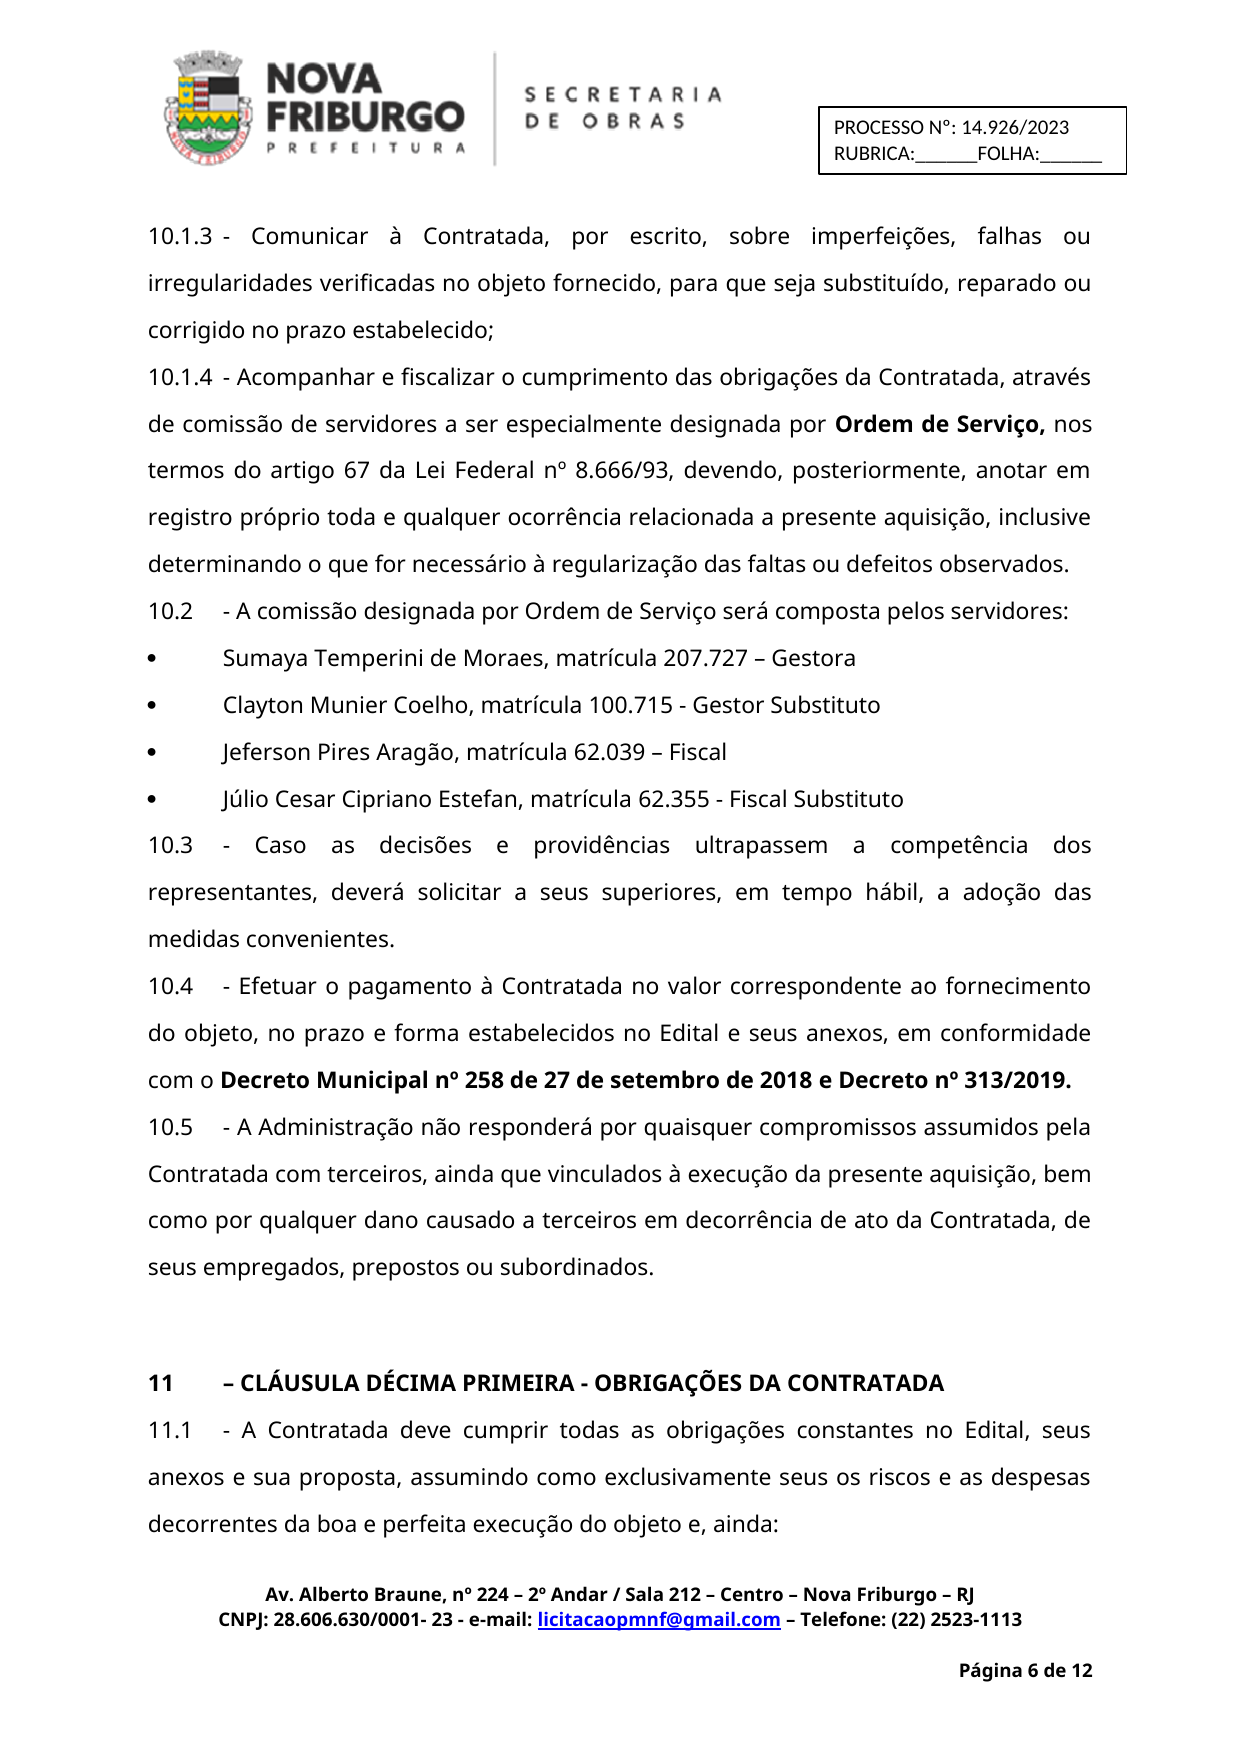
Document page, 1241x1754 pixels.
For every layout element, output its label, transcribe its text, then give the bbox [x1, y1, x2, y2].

list - A Contratada deve cumprir todas as obrigações constantes no Edital, seus anexos e sua proposta, assumindo como exclusivamente seus os riscos e as despesas decorrentes da boa e perfeita execução do objeto e, ainda: [148, 1414, 1092, 1539]
list - A Administração não responderá por quaisquer compromissos assumidos pela Contratada com terceiros, ainda que vinculados à execução da presente aquisição, bem como por qualquer dano causado a terceiros em decorrência de ato da Contratada, de seus empregados, prepostos ou subordinados. [148, 1111, 1092, 1282]
list - A comissão designada por Ordem de Serviço será composta pelos servidores: [148, 595, 1092, 626]
list Sumaya Temperini de Moraes, matrícula 207.727 – Gestora [148, 642, 1092, 673]
list Clayton Munier Coelho, matrícula 100.715 - Gestor Substituto [148, 689, 1092, 720]
picture [158, 43, 730, 172]
list - Efetuar o pagamento à Contratada no valor correspondente ao fornecimento do objeto, no prazo e forma estabelecidos no Edital e seus anexos, em conformidade com o Decreto Municipal nº 258 de 27 de setembro de 2018 e Decreto nº 313/2019. [148, 970, 1092, 1095]
list Jeferson Pires Aragão, matrícula 62.039 – Fiscal [148, 736, 1092, 767]
list Júlio Cesar Cipriano Estefan, matrícula 62.355 - Fiscal Substituto [148, 782, 1092, 814]
list – CLÁUSULA DÉCIMA PRIMEIRA - OBRIGAÇÕES DA CONTRATADA [148, 1367, 1092, 1398]
list - Comunicar à Contratada, por escrito, sobre imperfeições, falhas ou irregularidades verificadas no objeto fornecido, para que seja substituído, reparado ou corrigido no prazo estabelecido; [148, 220, 1092, 345]
list - Acompanhar e fiscalizar o cumprimento das obrigações da Contratada, através de comissão de servidores a ser especialmente designada por Ordem de Serviço, nos termos do artigo 67 da Lei Federal nº 8.666/93, devendo, posteriormente, anotar em registro próprio toda e qualquer ocorrência relacionada a presente aquisição, inclusive determinando o que for necessário à regularização das faltas ou defeitos observados. [148, 361, 1092, 579]
list - Caso as decisões e providências ultrapassem a competência dos representantes, deverá solicitar a seus superiores, em tempo hábil, a adoção das medidas convenientes. [148, 829, 1092, 954]
